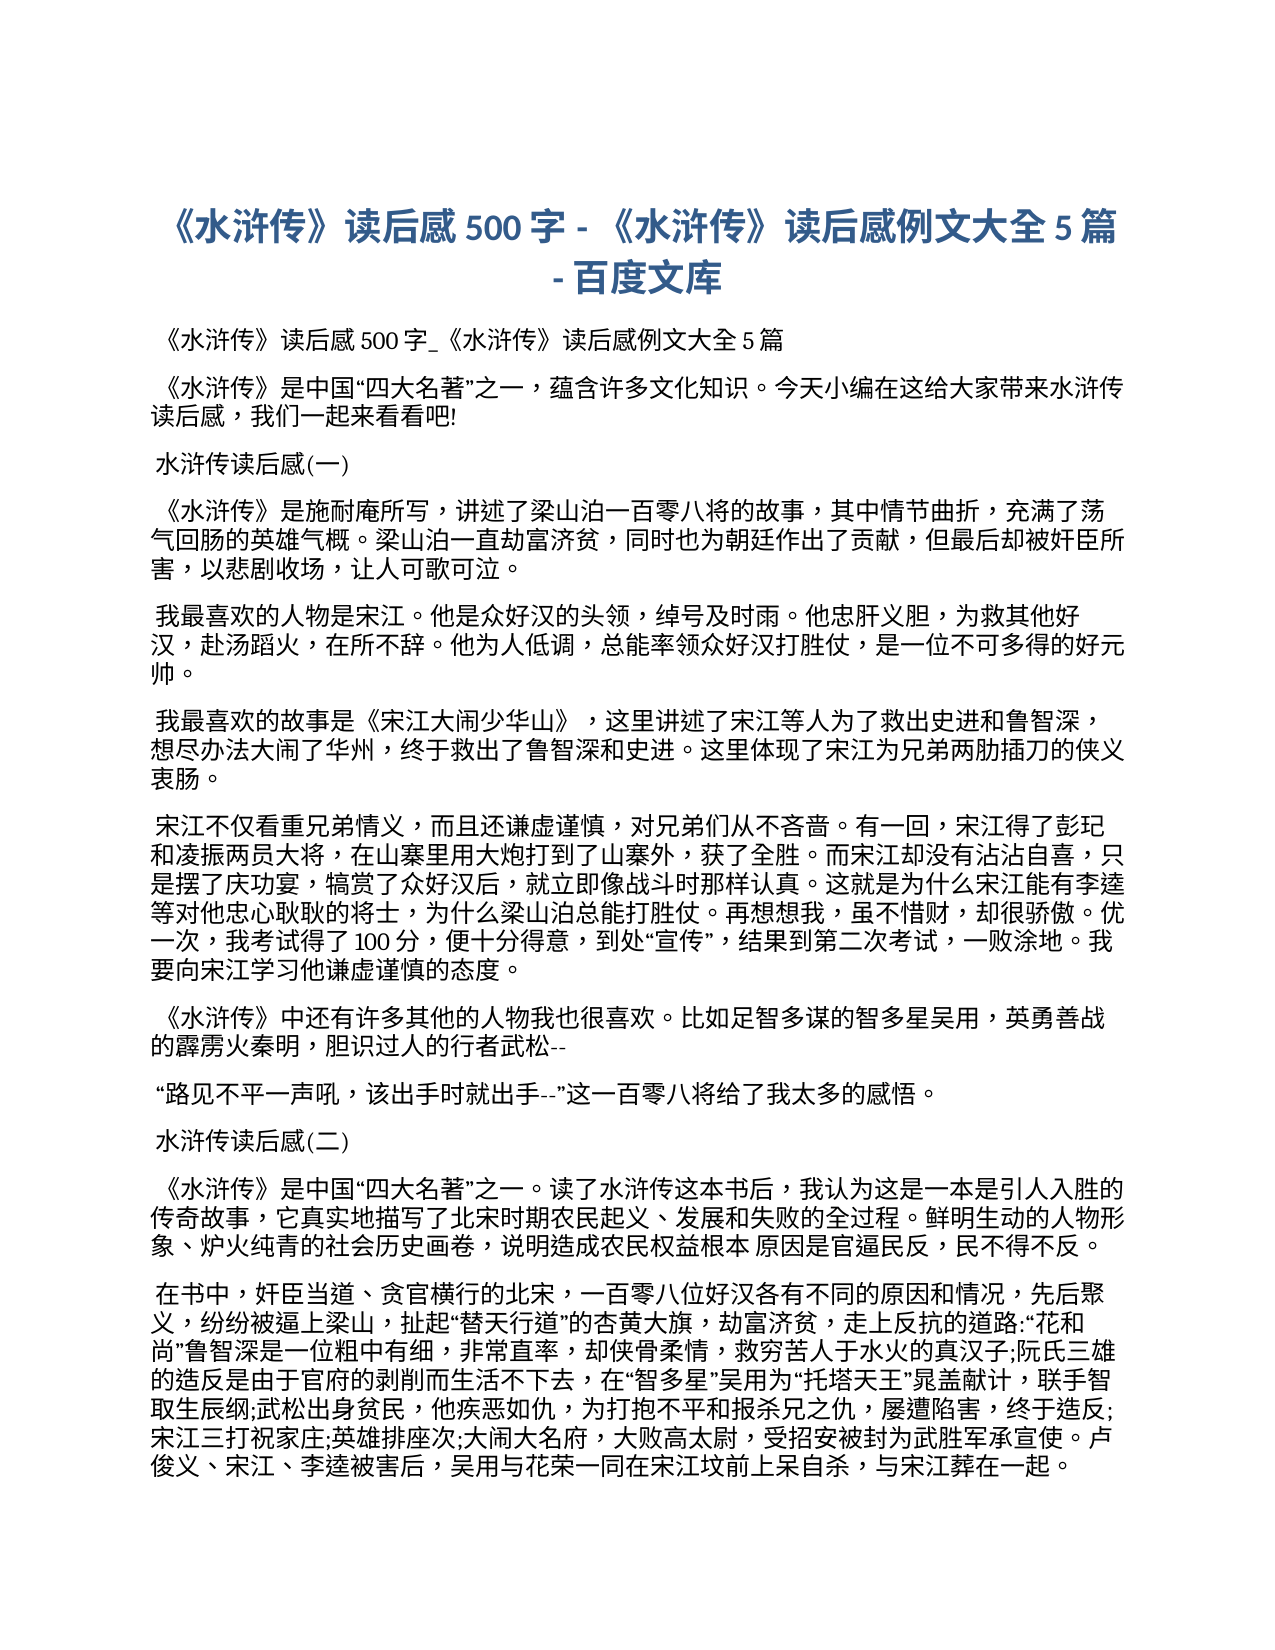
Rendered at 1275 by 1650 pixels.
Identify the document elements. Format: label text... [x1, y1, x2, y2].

text 水浒传读后感(一) [150, 451, 1125, 479]
text 《水浒传》中还有许多其他的人物我也很喜欢。比如足智多谋的智多星吴用，英勇善战的霹雳火秦明，胆识过人的行者武松-- [150, 1004, 1125, 1062]
text 《水浒传》是中国“四大名著”之一。读了水浒传这本书后，我认为这是一本是引人入胜的传奇故事，它真实地描写了北宋时期农民起义、发展和失败的全过程。鲜明生动的人物形象、炉火纯青的社会历史画卷，说明造成农民权益根本 原因是官逼民反，民不得不反。 [150, 1176, 1125, 1262]
text 水浒传读后感(二) [150, 1128, 1125, 1157]
text 宋江不仅看重兄弟情义，而且还谦虚谨慎，对兄弟们从不吝啬。有一回，宋江得了彭玘和凌振两员大将，在山寨里用大炮打到了山寨外，获了全胜。而宋江却没有沾沾自喜，只是摆了庆功宴，犒赏了众好汉后，就立即像战斗时那样认真。这就是为什么宋江能有李逵等对他忠心耿耿的将士，为什么梁山泊总能打胜仗。再想想我，虽不惜财，却很骄傲。优一次，我考试得了100分，便十分得意，到处“宣传”，结果到第二次考试，一败涂地。我要向宋江学习他谦虚谨慎的态度。 [150, 813, 1125, 986]
text 在书中，奸臣当道、贪官横行的北宋，一百零八位好汉各有不同的原因和情况，先后聚义，纷纷被逼上梁山，扯起“替天行道”的杏黄大旗，劫富济贫，走上反抗的道路:“花和尚”鲁智深是一位粗中有细，非常直率，却侠骨柔情，救穷苦人于水火的真汉子;阮氏三雄的造反是由于官府的剥削而生活不下去，在“智多星”吴用为“托塔天王”晁盖献计，联手智取生辰纲;武松出身贫民，他疾恶如仇，为打抱不平和报杀兄之仇，屡遭陷害，终于造反;宋江三打祝家庄;英雄排座次;大闹大名府，大败高太尉，受招安被封为武胜军承宣使。卢俊义、宋江、李逵被害后，吴用与花荣一同在宋江坟前上呆自杀，与宋江葬在一起。 [150, 1281, 1125, 1482]
text 我最喜欢的人物是宋江。他是众好汉的头领，绰号及时雨。他忠肝义胆，为救其他好汉，赴汤蹈火，在所不辞。他为人低调，总能率领众好汉打胜仗，是一位不可多得的好元帅。 [150, 603, 1125, 689]
text 我最喜欢的故事是《宋江大闹少华山》，这里讲述了宋江等人为了救出史进和鲁智深，想尽办法大闹了华州，终于救出了鲁智深和史进。这里体现了宋江为兄弟两肋插刀的侠义衷肠。 [150, 708, 1125, 794]
text 《水浒传》是中国“四大名著”之一，蕴含许多文化知识。今天小编在这给大家带来水浒传读后感，我们一起来看看吧! [150, 374, 1125, 432]
text 《水浒传》读后感500字_《水浒传》读后感例文大全5篇 [150, 327, 1125, 356]
text 《水浒传》是施耐庵所写，讲述了梁山泊一百零八将的故事，其中情节曲折，充满了荡气回肠的英雄气概。梁山泊一直劫富济贫，同时也为朝廷作出了贡献，但最后却被奸臣所害，以悲剧收场，让人可歌可泣。 [150, 498, 1125, 584]
title 《水浒传》读后感500字 - 《水浒传》读后感例文大全5篇 - 百度文库 [150, 200, 1125, 302]
text “路见不平一声吼，该出手时就出手--”这一百零八将给了我太多的感悟。 [150, 1081, 1125, 1109]
